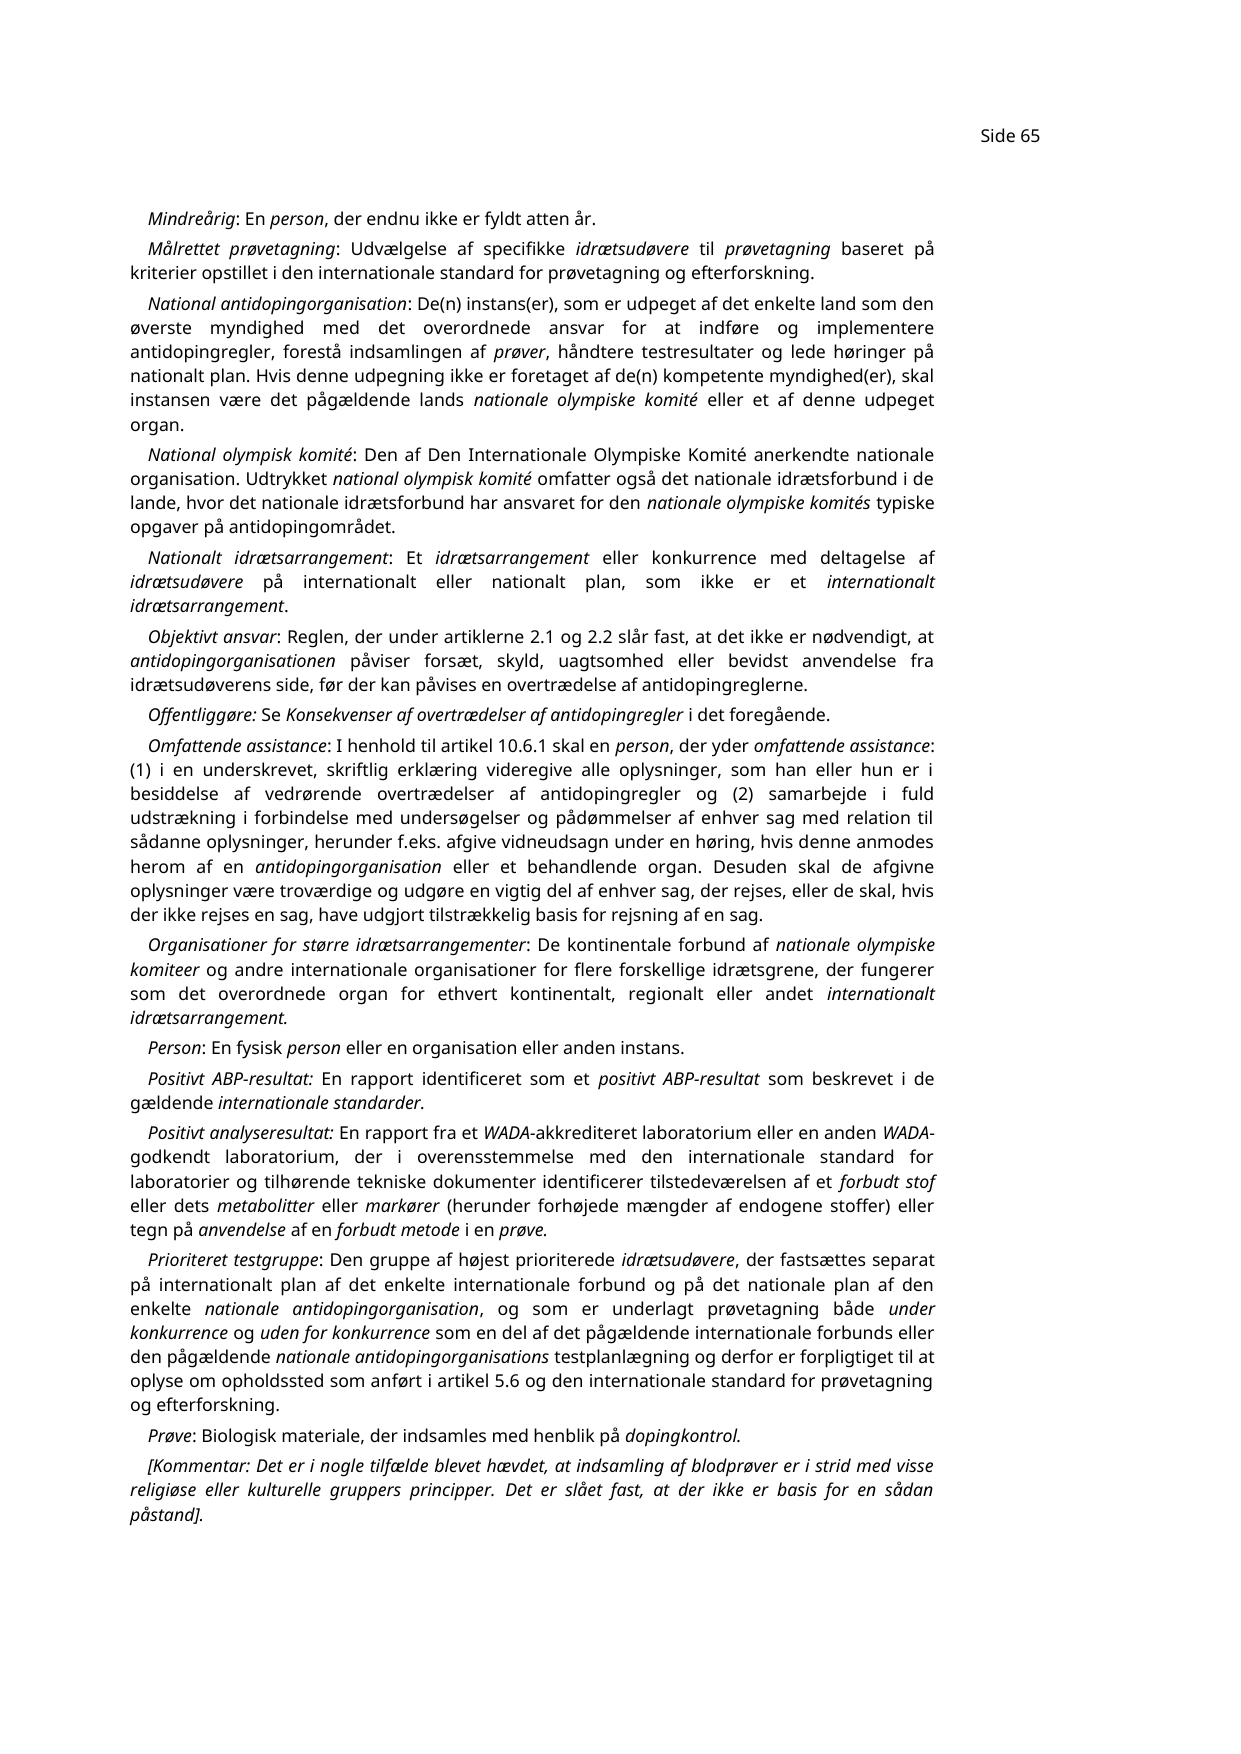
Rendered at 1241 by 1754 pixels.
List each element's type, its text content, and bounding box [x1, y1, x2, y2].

text Mindreårig: En person, der endnu ikke er fyldt atten år. [130, 206, 935, 230]
text National olympisk komité: Den af Den Internationale Olympiske Komité anerkendte nationale organisation. Udtrykket national olympisk komité omfatter også det nationale idrætsforbund i de lande, hvor det nationale idrætsforbund har ansvaret for den nationale olympiske komités typiske opgaver på antidopingområdet. [130, 442, 935, 539]
text Organisationer for større idrætsarrangementer: De kontinentale forbund af nationale olympiske komiteer og andre internationale organisationer for flere forskellige idrætsgrene, der fungerer som det overordnede organ for ethvert kontinentalt, regionalt eller andet internationalt idrætsarrangement. [130, 933, 935, 1029]
text Prioriteret testgruppe: Den gruppe af højest prioriterede idrætsudøvere, der fastsættes separat på internationalt plan af det enkelte internationale forbund og på det nationale plan af den enkelte nationale antidopingorganisation, og som er underlagt prøvetagning både under konkurrence og uden for konkurrence som en del af det pågældende internationale forbunds eller den pågældende nationale antidopingorganisations testplanlægning og derfor er forpligtiget til at oplyse om opholdssted som anført i artikel 5.6 og den internationale standard for prøvetagning og efterforskning. [130, 1248, 935, 1417]
text Positivt analyseresultat: En rapport fra et WADA-akkrediteret laboratorium eller en anden WADA-godkendt laboratorium, der i overensstemmelse med den internationale standard for laboratorier og tilhørende tekniske dokumenter identificerer tilstedeværelsen af et forbudt stof eller dets metabolitter eller markører (herunder forhøjede mængder af endogene stoffer) eller tegn på anvendelse af en forbudt metode i en prøve. [130, 1121, 935, 1242]
text Offentliggøre: Se Konsekvenser af overtrædelser af antidopingregler i det foregående. [130, 703, 935, 727]
text Person: En fysisk person eller en organisation eller anden instans. [130, 1036, 935, 1060]
text Nationalt idrætsarrangement: Et idrætsarrangement eller konkurrence med deltagelse af idrætsudøvere på internationalt eller nationalt plan, som ikke er et internationalt idrætsarrangement. [130, 545, 935, 618]
text Målrettet prøvetagning: Udvælgelse af specifikke idrætsudøvere til prøvetagning baseret på kriterier opstillet i den internationale standard for prøvetagning og efterforskning. [130, 237, 935, 285]
text Omfattende assistance: I henhold til artikel 10.6.1 skal en person, der yder omfattende assistance: (1) i en underskrevet, skriftlig erklæring videregive alle oplysninger, som han eller hun er i besiddelse af vedrørende overtrædelser af antidopingregler og (2) samarbejde i fuld udstrækning i forbindelse med undersøgelser og pådømmelser af enhver sag med relation til sådanne oplysninger, herunder f.eks. afgive vidneudsagn under en høring, hvis denne anmodes herom af en antidopingorganisation eller et behandlende organ. Desuden skal de afgivne oplysninger være troværdige og udgøre en vigtig del af enhver sag, der rejses, eller de skal, hvis der ikke rejses en sag, have udgjort tilstrækkelig basis for rejsning af en sag. [130, 733, 935, 927]
text Prøve: Biologisk materiale, der indsamles med henblik på dopingkontrol. [130, 1423, 935, 1447]
text Objektivt ansvar: Reglen, der under artiklerne 2.1 og 2.2 slår fast, at det ikke er nødvendigt, at antidopingorganisationen påviser forsæt, skyld, uagtsomhed eller bevidst anvendelse fra idrætsudøverens side, før der kan påvises en overtrædelse af antidopingreglerne. [130, 624, 935, 697]
text Positivt ABP-resultat: En rapport identificeret som et positivt ABP-resultat som beskrevet i de gældende internationale standarder. [130, 1066, 935, 1114]
text National antidopingorganisation: De(n) instans(er), som er udpeget af det enkelte land som den øverste myndighed med det overordnede ansvar for at indføre og implementere antidopingregler, forestå indsamlingen af prøver, håndtere testresultater og lede høringer på nationalt plan. Hvis denne udpegning ikke er foretaget af de(n) kompetente myndighed(er), skal instansen være det pågældende lands nationale olympiske komité eller et af denne udpeget organ. [130, 291, 935, 436]
text [Kommentar: Det er i nogle tilfælde blevet hævdet, at indsamling af blodprøver er i strid med visse religiøse eller kulturelle gruppers principper. Det er slået fast, at der ikke er basis for en sådan påstand]. [130, 1454, 935, 1526]
